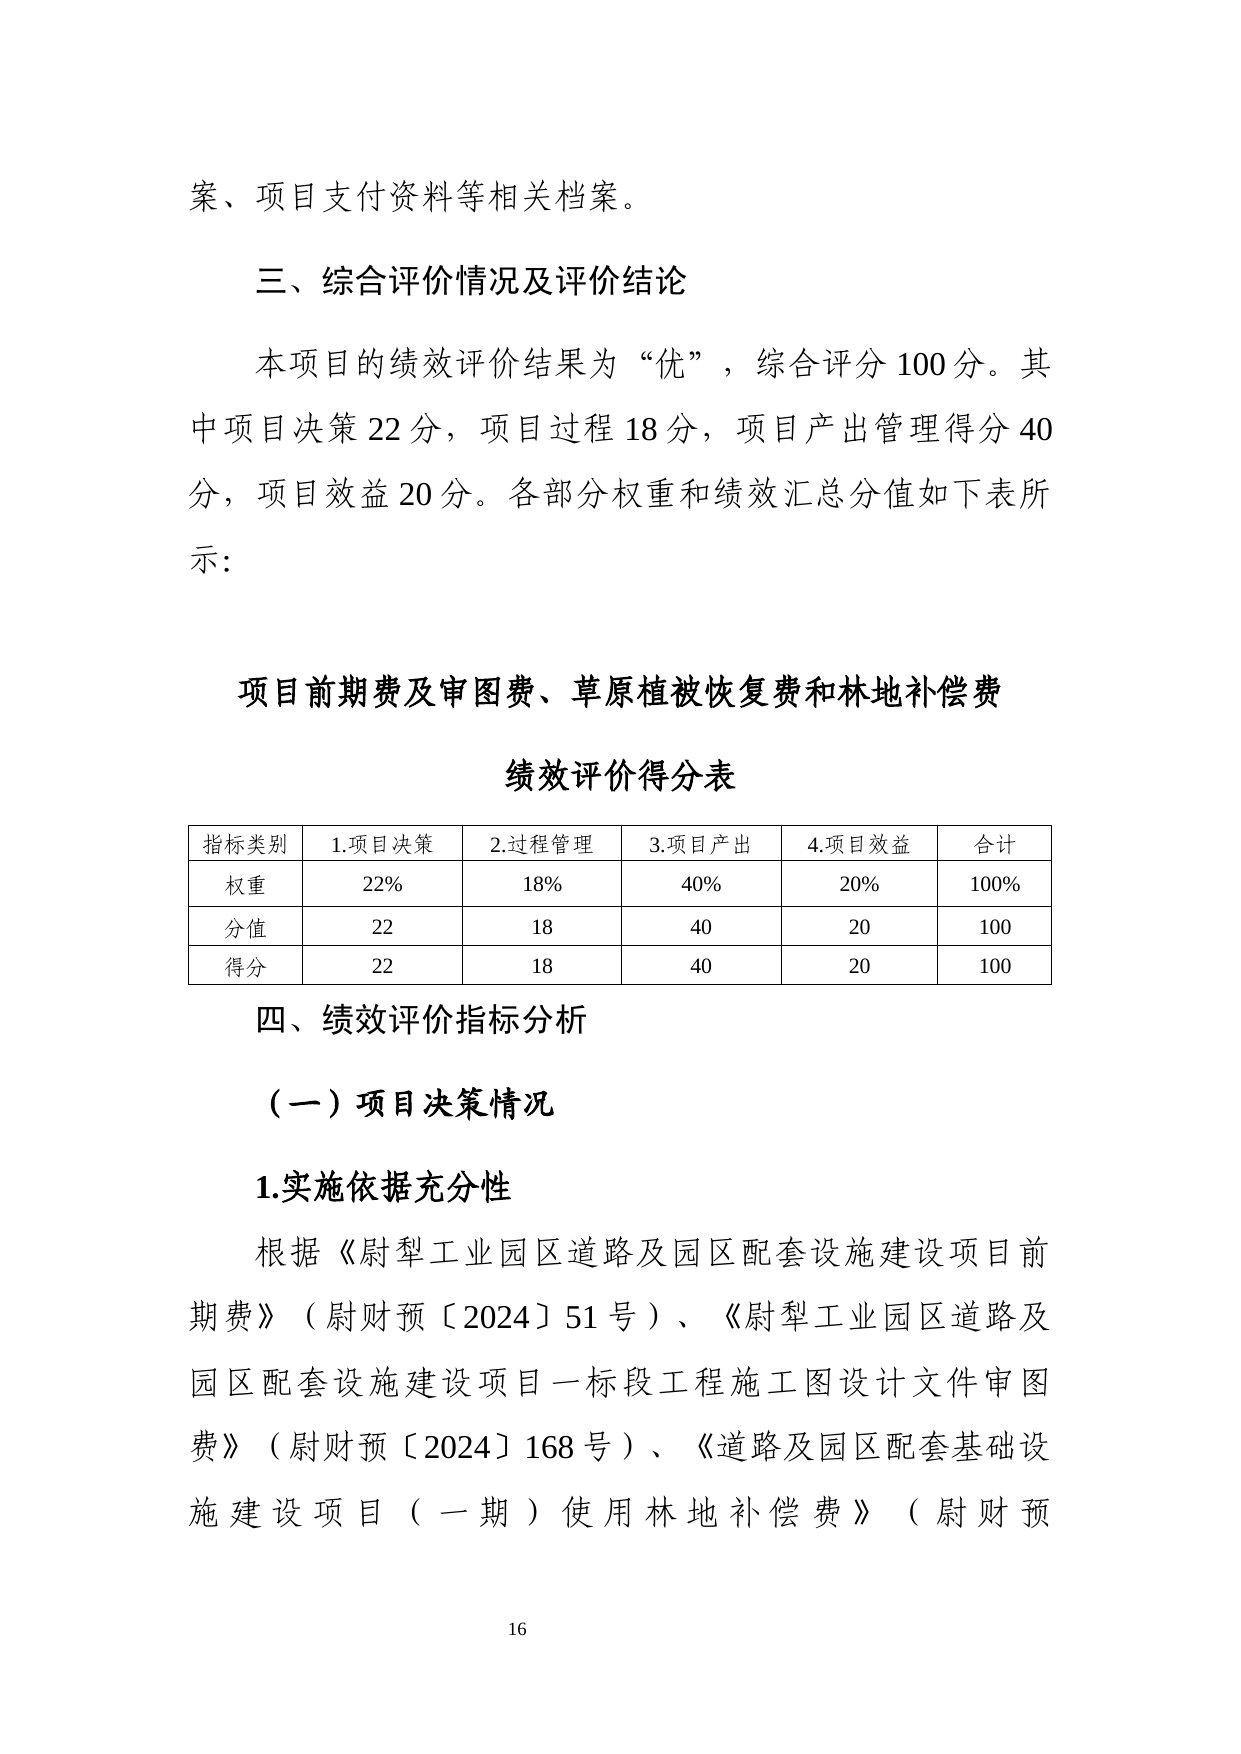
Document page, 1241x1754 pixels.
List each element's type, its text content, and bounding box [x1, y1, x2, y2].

table_cell 4.项目效益 [782, 826, 937, 860]
table_cell 20 [782, 907, 937, 945]
table_cell 合计 [938, 826, 1051, 860]
table_cell 22% [303, 861, 462, 906]
table_cell 3.项目产出 [622, 826, 781, 860]
table_cell 100 [938, 907, 1051, 945]
table_cell 40 [622, 907, 781, 945]
table_cell 100% [938, 861, 1051, 906]
subtitle 三、综合评价情况及评价结论 [187, 246, 1053, 311]
table_cell 18 [463, 907, 621, 945]
table_cell 18% [463, 861, 621, 906]
table_cell 22 [303, 907, 462, 945]
table_cell 20 [782, 946, 937, 984]
table_cell 得分 [189, 946, 302, 984]
table_cell 40 [622, 946, 781, 984]
subtitle 四、绩效评价指标分析 [187, 985, 1053, 1050]
table_cell 2.过程管理 [463, 826, 621, 860]
subtitle （一）项目决策情况 [187, 1069, 1053, 1134]
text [187, 162, 1053, 227]
table_cell 权重 [189, 861, 302, 906]
table_cell 20% [782, 861, 937, 906]
text 1.实施依据充分性 [187, 1153, 1053, 1218]
table_cell 22 [303, 946, 462, 984]
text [187, 1218, 1053, 1543]
table_cell 分值 [189, 907, 302, 945]
table_cell 1.项目决策 [303, 826, 462, 860]
table_cell 40% [622, 861, 781, 906]
text 本项目的绩效评价结果为“优”，综合评分100分。其中项目决策22分，项目过程18分，项目产出管理得分40分，项目效益20分。各部分权重和绩效汇总分值如下表所示： [187, 330, 1053, 590]
table_header 项目前期费及审图费、草原植被恢复费和林地补偿费 绩效评价得分表 [188, 655, 1052, 824]
table_cell 指标类别 [189, 826, 302, 860]
table_cell 100 [938, 946, 1051, 984]
table_cell 18 [463, 946, 621, 984]
